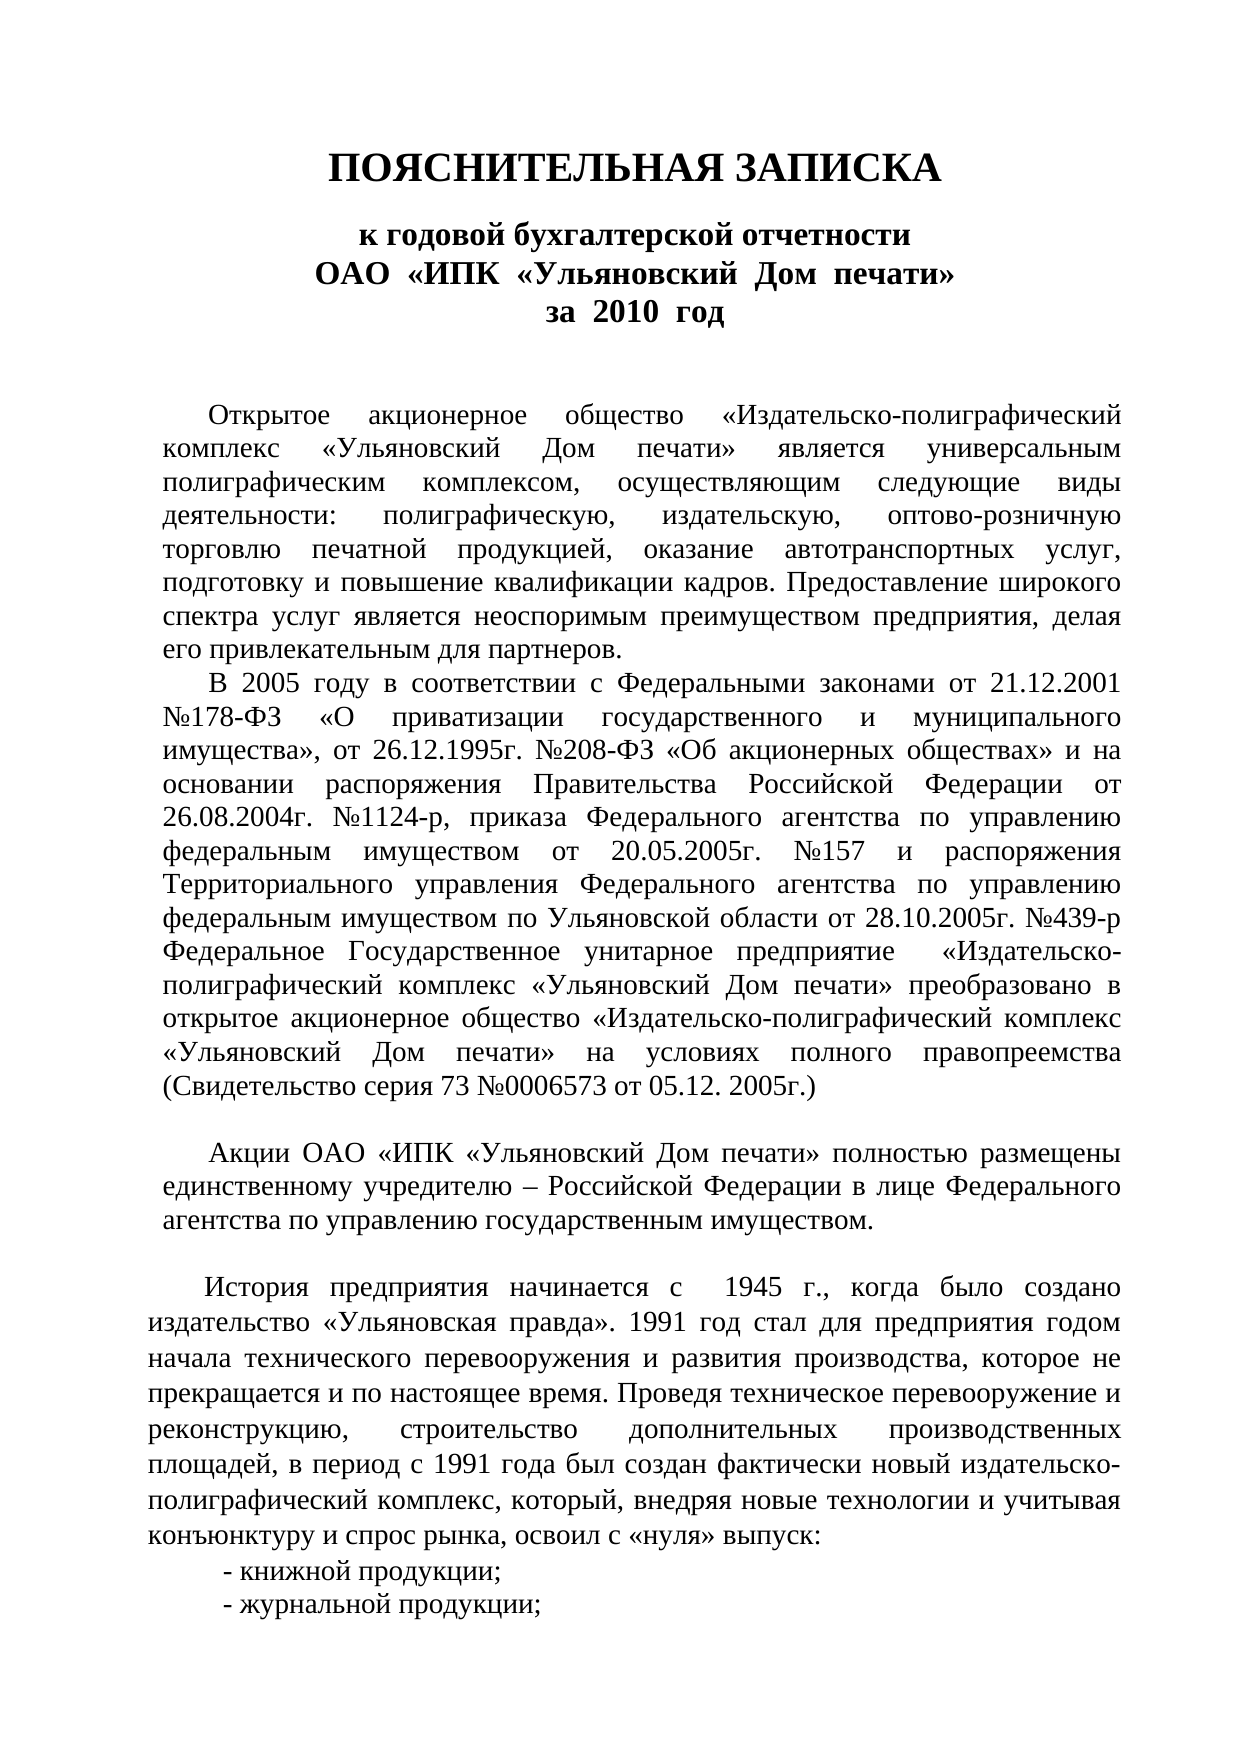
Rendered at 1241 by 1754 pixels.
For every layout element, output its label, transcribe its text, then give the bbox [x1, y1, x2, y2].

text ОАО «ИПК «Ульяновский Дом печати» [148, 253, 1122, 291]
text Открытое акционерное общество «Издательско-полиграфический комплекс «Ульяновский Дом печати» является универсальным полиграфическим комплексом, осуществляющим следующие виды деятельности: полиграфическую, издательскую, оптово-розничную торговлю печатной продукцией, оказание автотранспортных услуг, подготовку и повышение квалификации кадров. Предоставление широкого спектра услуг является неоспоримым преимуществом предприятия, делая его привлекательным для партнеров. [162, 397, 1122, 665]
text - книжной продукции; [148, 1553, 1122, 1587]
text за 2010 год [148, 291, 1122, 330]
text История предприятия начинается с 1945 г., когда было создано издательство «Ульяновская правда». 1991 год стал для предприятия годом начала технического перевооружения и развития производства, которое не прекращается и по настоящее время. Проведя техническое перевооружение и реконструкцию, строительство дополнительных производственных площадей, в период с 1991 года был создан фактически новый издательско-полиграфический комплекс, который, внедряя новые технологии и учитывая конъюнктуру и спрос рынка, освоил с «нуля» выпуск: [148, 1269, 1122, 1551]
title ПОЯСНИТЕЛЬНАЯ ЗАПИСКА [148, 143, 1122, 191]
subtitle к годовой бухгалтерской отчетности [148, 215, 1122, 253]
text Акции ОАО «ИПК «Ульяновский Дом печати» полностью размещены единственному учредителю – Российской Федерации в лице Федерального агентства по управлению государственным имуществом. [162, 1135, 1122, 1235]
text - журнальной продукции; [148, 1587, 1122, 1620]
text В 2005 году в соответствии с Федеральными законами от 21.12.2001 №178-ФЗ «О приватизации государственного и муниципального имущества», от 26.12.1995г. №208-ФЗ «Об акционерных обществах» и на основании распоряжения Правительства Российской Федерации от 26.08.2004г. №1124-р, приказа Федерального агентства по управлению федеральным имуществом от 20.05.2005г. №157 и распоряжения Территориального управления Федерального агентства по управлению федеральным имуществом по Ульяновской области от 28.10.2005г. №439-р Федеральное Государственное унитарное предприятие «Издательско-полиграфический комплекс «Ульяновский Дом печати» преобразовано в открытое акционерное общество «Издательско-полиграфический комплекс «Ульяновский Дом печати» на условиях полного правопреемства (Свидетельство серия 73 №0006573 от 05.12. 2005г.) [162, 665, 1122, 1101]
